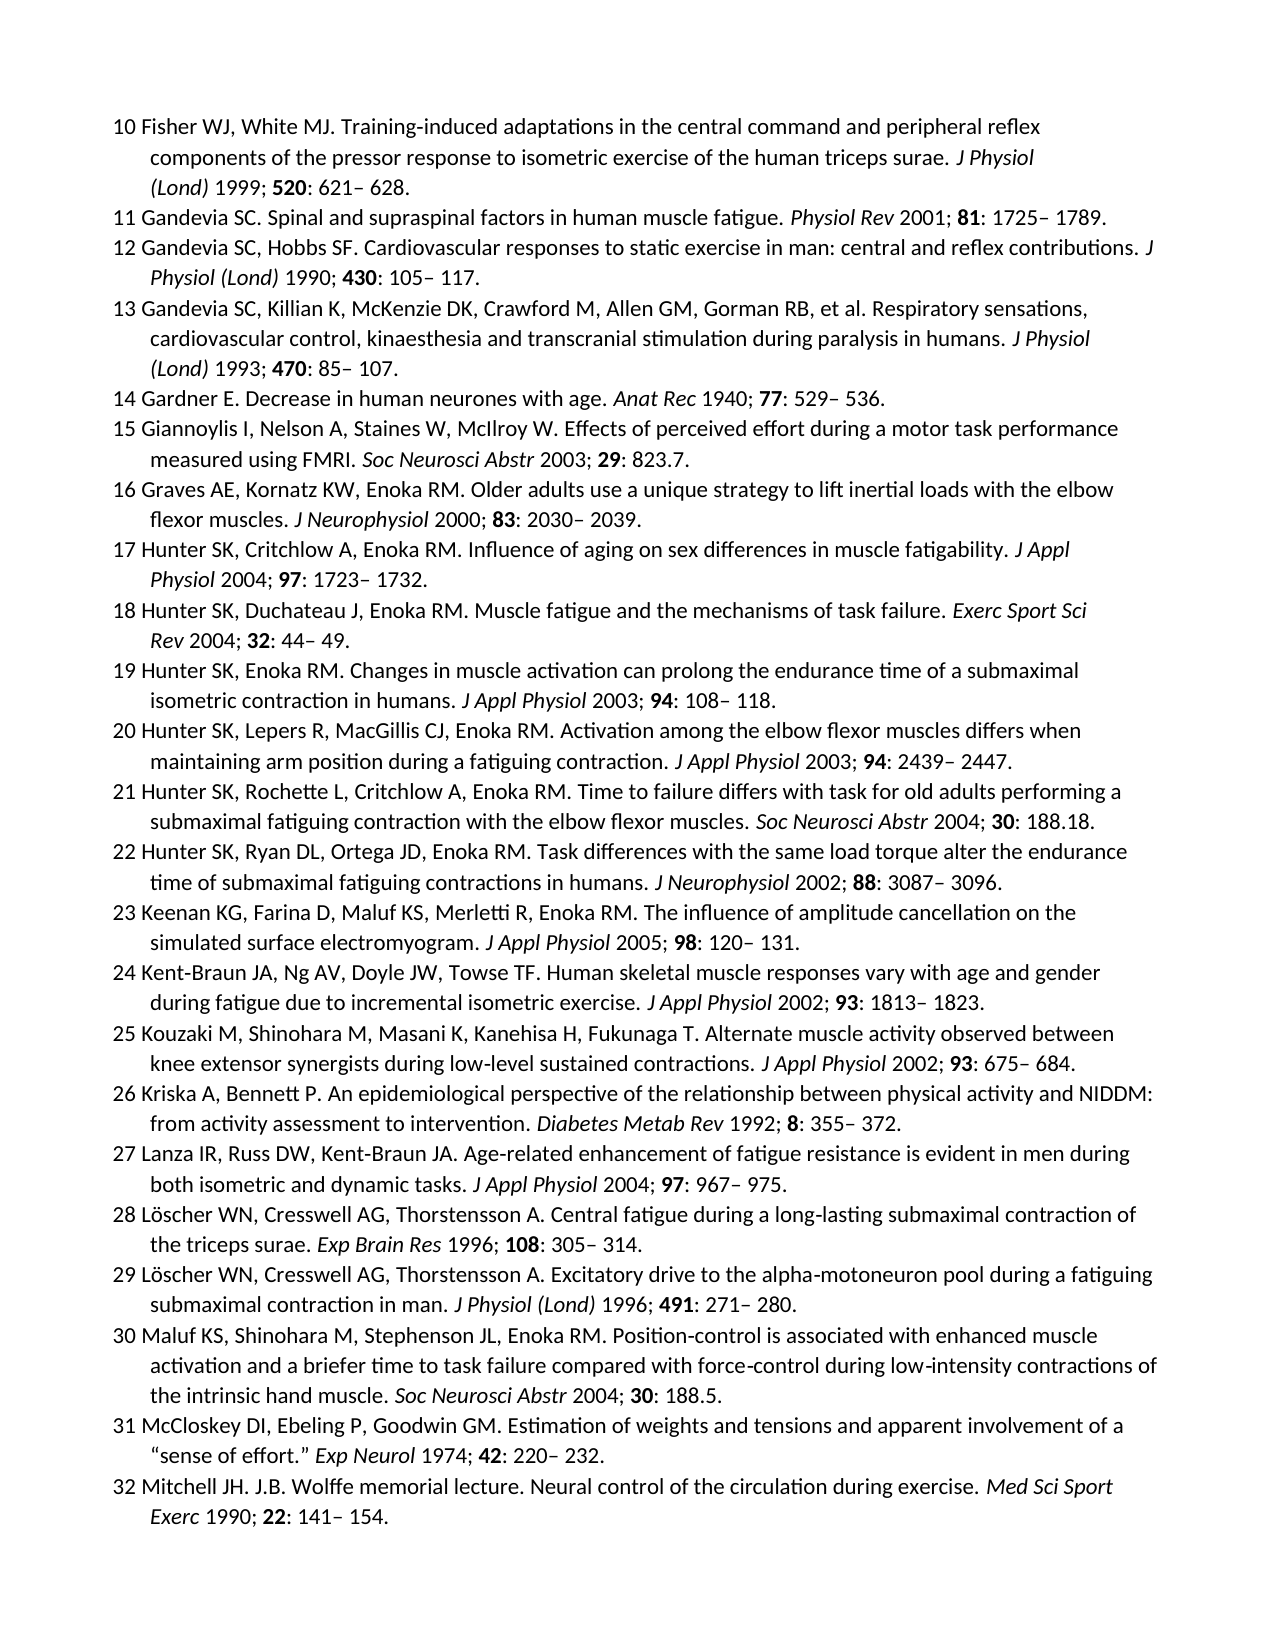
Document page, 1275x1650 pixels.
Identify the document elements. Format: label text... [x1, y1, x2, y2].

text 32 Mitchell JH. J.B. Wolffe memorial lecture. Neural control of the circulation during exercise. Med Sci Sport Exerc 1990; 22: 141– 154. [112, 1472, 1162, 1530]
text 21 Hunter SK, Rochette L, Critchlow A, Enoka RM. Time to failure differs with task for old adults performing a submaximal fatiguing contraction with the elbow flexor muscles. Soc Neurosci Abstr 2004; 30: 188.18. [112, 777, 1162, 835]
text 28 Löscher WN, Cresswell AG, Thorstensson A. Central fatigue during a long‐lasting submaximal contraction of the triceps surae. Exp Brain Res 1996; 108: 305– 314. [112, 1200, 1162, 1258]
text 13 Gandevia SC, Killian K, McKenzie DK, Crawford M, Allen GM, Gorman RB, et al. Respiratory sensations, cardiovascular control, kinaesthesia and transcranial stimulation during paralysis in humans. J Physiol (Lond) 1993; 470: 85– 107. [112, 294, 1162, 382]
text 15 Giannoylis I, Nelson A, Staines W, McIlroy W. Effects of perceived effort during a motor task performance measured using FMRI. Soc Neurosci Abstr 2003; 29: 823.7. [112, 414, 1162, 473]
text 25 Kouzaki M, Shinohara M, Masani K, Kanehisa H, Fukunaga T. Alternate muscle activity observed between knee extensor synergists during low‐level sustained contractions. J Appl Physiol 2002; 93: 675– 684. [112, 1019, 1162, 1077]
text 12 Gandevia SC, Hobbs SF. Cardiovascular responses to static exercise in man: central and reflex contributions. J Physiol (Lond) 1990; 430: 105– 117. [112, 233, 1162, 292]
text 19 Hunter SK, Enoka RM. Changes in muscle activation can prolong the endurance time of a submaximal isometric contraction in humans. J Appl Physiol 2003; 94: 108– 118. [112, 656, 1162, 714]
text 24 Kent‐Braun JA, Ng AV, Doyle JW, Towse TF. Human skeletal muscle responses vary with age and gender during fatigue due to incremental isometric exercise. J Appl Physiol 2002; 93: 1813– 1823. [112, 958, 1162, 1017]
text 23 Keenan KG, Farina D, Maluf KS, Merletti R, Enoka RM. The influence of amplitude cancellation on the simulated surface electromyogram. J Appl Physiol 2005; 98: 120– 131. [112, 898, 1162, 956]
text 14 Gardner E. Decrease in human neurones with age. Anat Rec 1940; 77: 529– 536. [112, 384, 1162, 412]
text 11 Gandevia SC. Spinal and supraspinal factors in human muscle fatigue. Physiol Rev 2001; 81: 1725– 1789. [112, 203, 1162, 231]
text 10 Fisher WJ, White MJ. Training‐induced adaptations in the central command and peripheral reflex components of the pressor response to isometric exercise of the human triceps surae. J Physiol (Lond) 1999; 520: 621– 628. [112, 112, 1162, 201]
text 17 Hunter SK, Critchlow A, Enoka RM. Influence of aging on sex differences in muscle fatigability. J Appl Physiol 2004; 97: 1723– 1732. [112, 535, 1162, 594]
text 20 Hunter SK, Lepers R, MacGillis CJ, Enoka RM. Activation among the elbow flexor muscles differs when maintaining arm position during a fatiguing contraction. J Appl Physiol 2003; 94: 2439– 2447. [112, 717, 1162, 775]
text 27 Lanza IR, Russ DW, Kent‐Braun JA. Age‐related enhancement of fatigue resistance is evident in men during both isometric and dynamic tasks. J Appl Physiol 2004; 97: 967– 975. [112, 1139, 1162, 1198]
text 29 Löscher WN, Cresswell AG, Thorstensson A. Excitatory drive to the alpha‐motoneuron pool during a fatiguing submaximal contraction in man. J Physiol (Lond) 1996; 491: 271– 280. [112, 1260, 1162, 1319]
text 31 McCloskey DI, Ebeling P, Goodwin GM. Estimation of weights and tensions and apparent involvement of a “sense of effort.” Exp Neurol 1974; 42: 220– 232. [112, 1411, 1162, 1470]
text 26 Kriska A, Bennett P. An epidemiological perspective of the relationship between physical activity and NIDDM: from activity assessment to intervention. Diabetes Metab Rev 1992; 8: 355– 372. [112, 1079, 1162, 1137]
text 30 Maluf KS, Shinohara M, Stephenson JL, Enoka RM. Position‐control is associated with enhanced muscle activation and a briefer time to task failure compared with force‐control during low‐intensity contractions of the intrinsic hand muscle. Soc Neurosci Abstr 2004; 30: 188.5. [112, 1321, 1162, 1409]
text 22 Hunter SK, Ryan DL, Ortega JD, Enoka RM. Task differences with the same load torque alter the endurance time of submaximal fatiguing contractions in humans. J Neurophysiol 2002; 88: 3087– 3096. [112, 837, 1162, 896]
text 18 Hunter SK, Duchateau J, Enoka RM. Muscle fatigue and the mechanisms of task failure. Exerc Sport Sci Rev 2004; 32: 44– 49. [112, 596, 1162, 654]
text 16 Graves AE, Kornatz KW, Enoka RM. Older adults use a unique strategy to lift inertial loads with the elbow flexor muscles. J Neurophysiol 2000; 83: 2030– 2039. [112, 475, 1162, 533]
